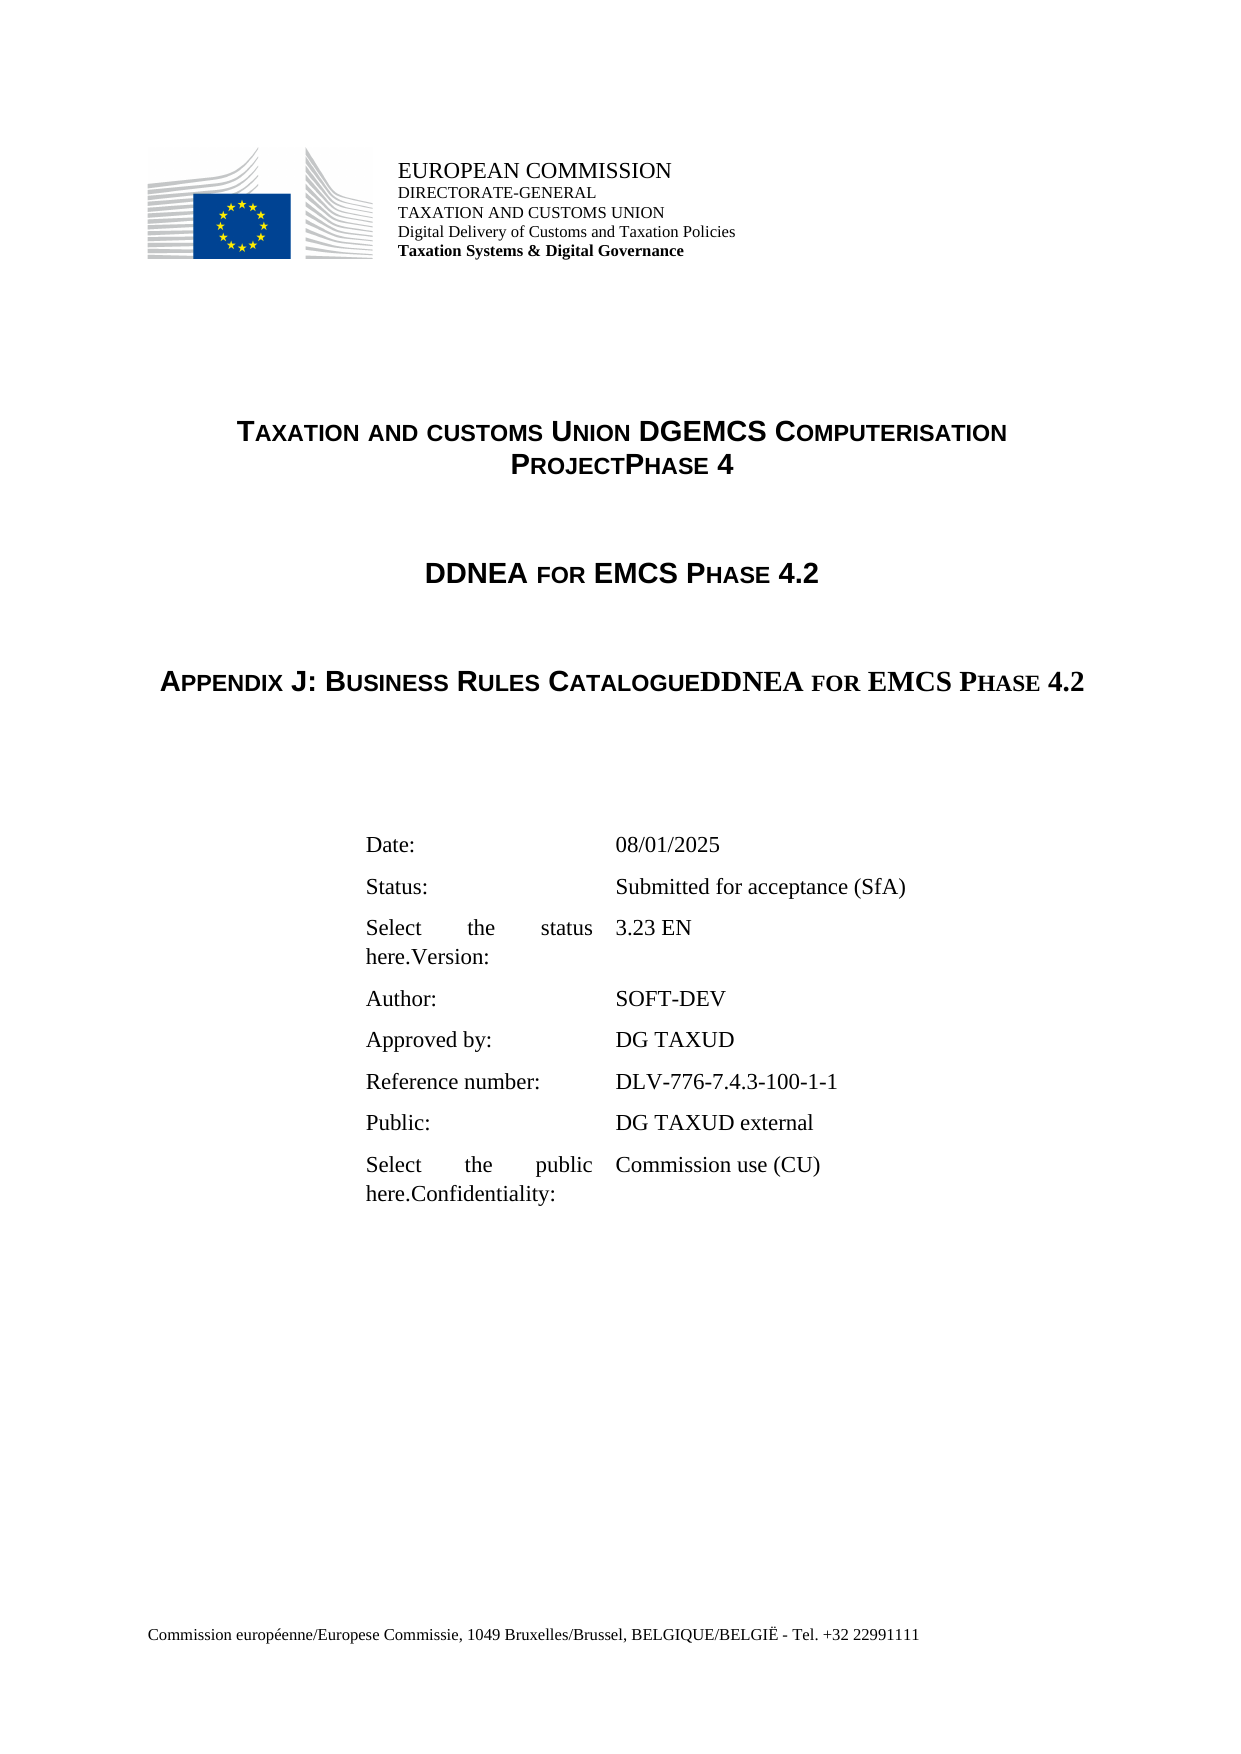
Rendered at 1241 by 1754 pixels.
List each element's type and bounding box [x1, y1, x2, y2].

picture [147, 147, 373, 259]
